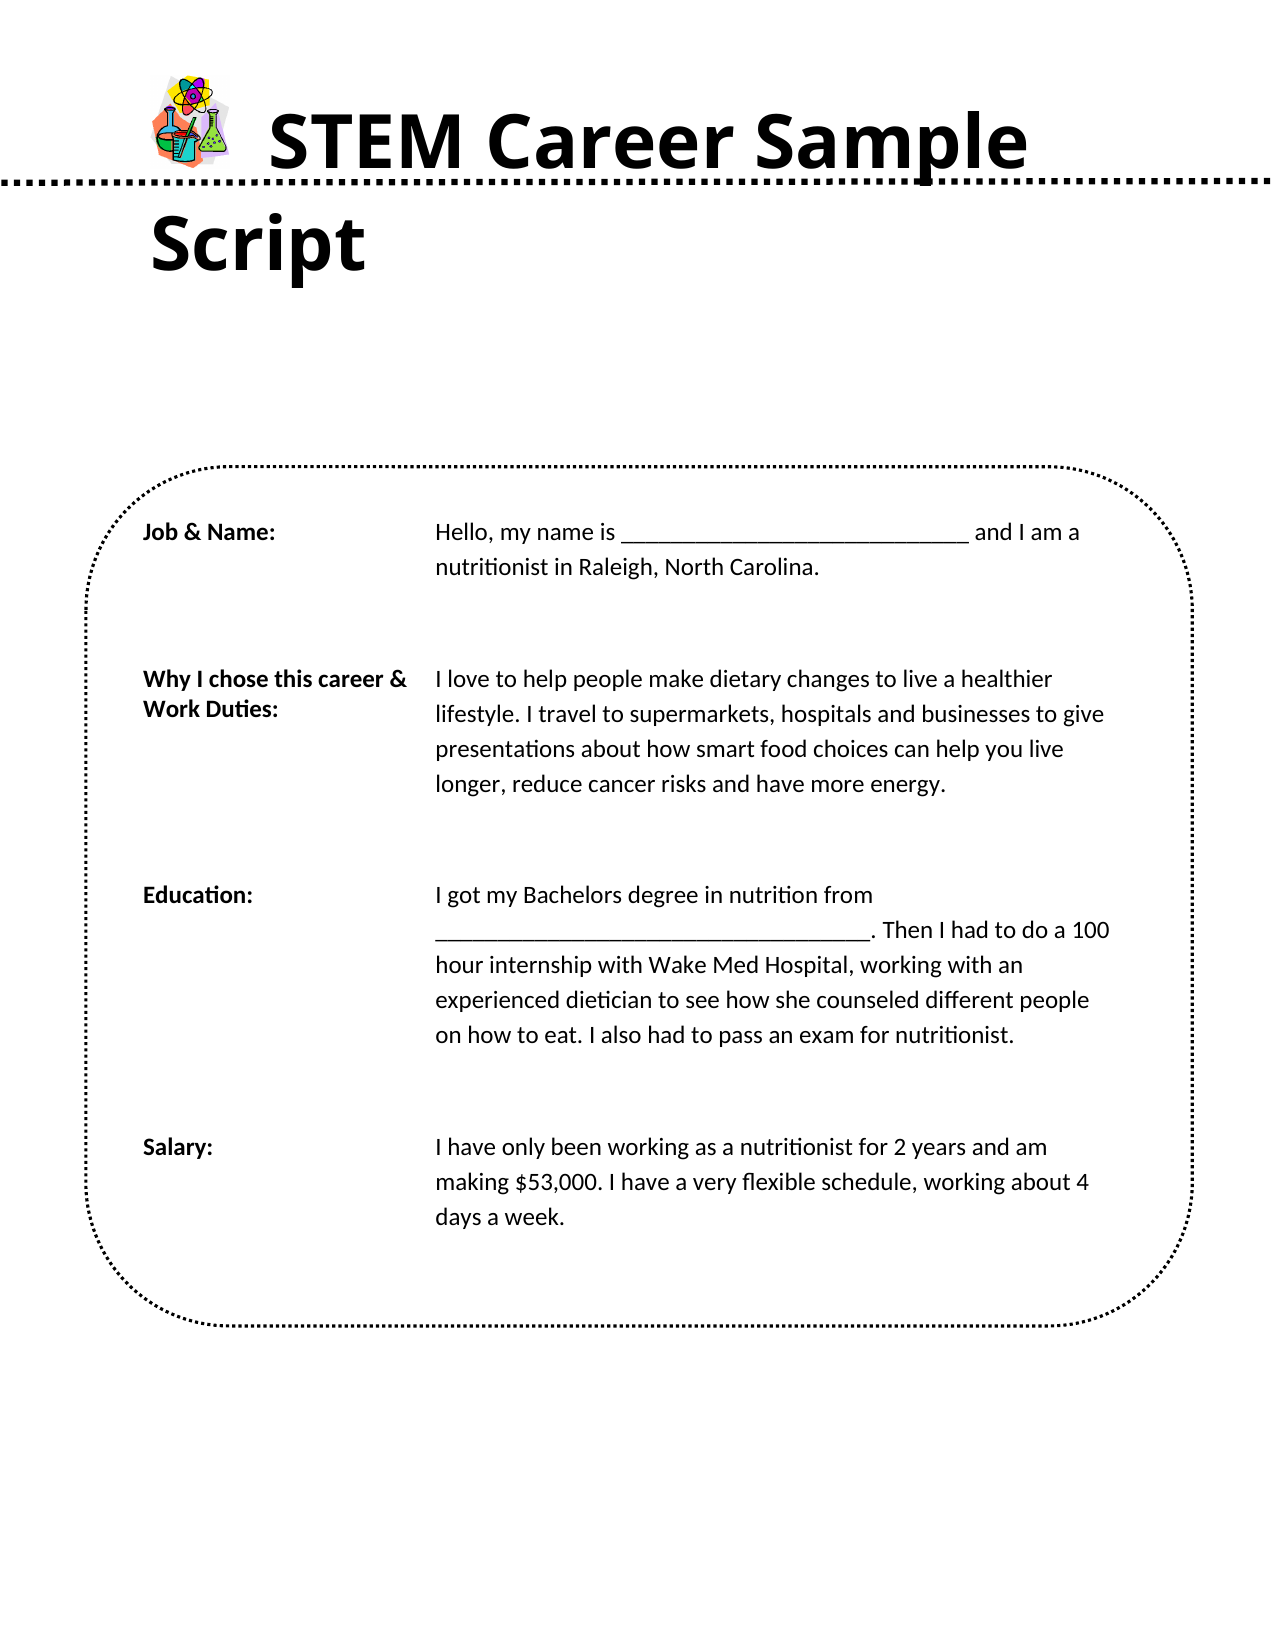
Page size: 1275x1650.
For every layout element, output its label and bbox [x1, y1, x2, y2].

picture [150, 75, 230, 169]
